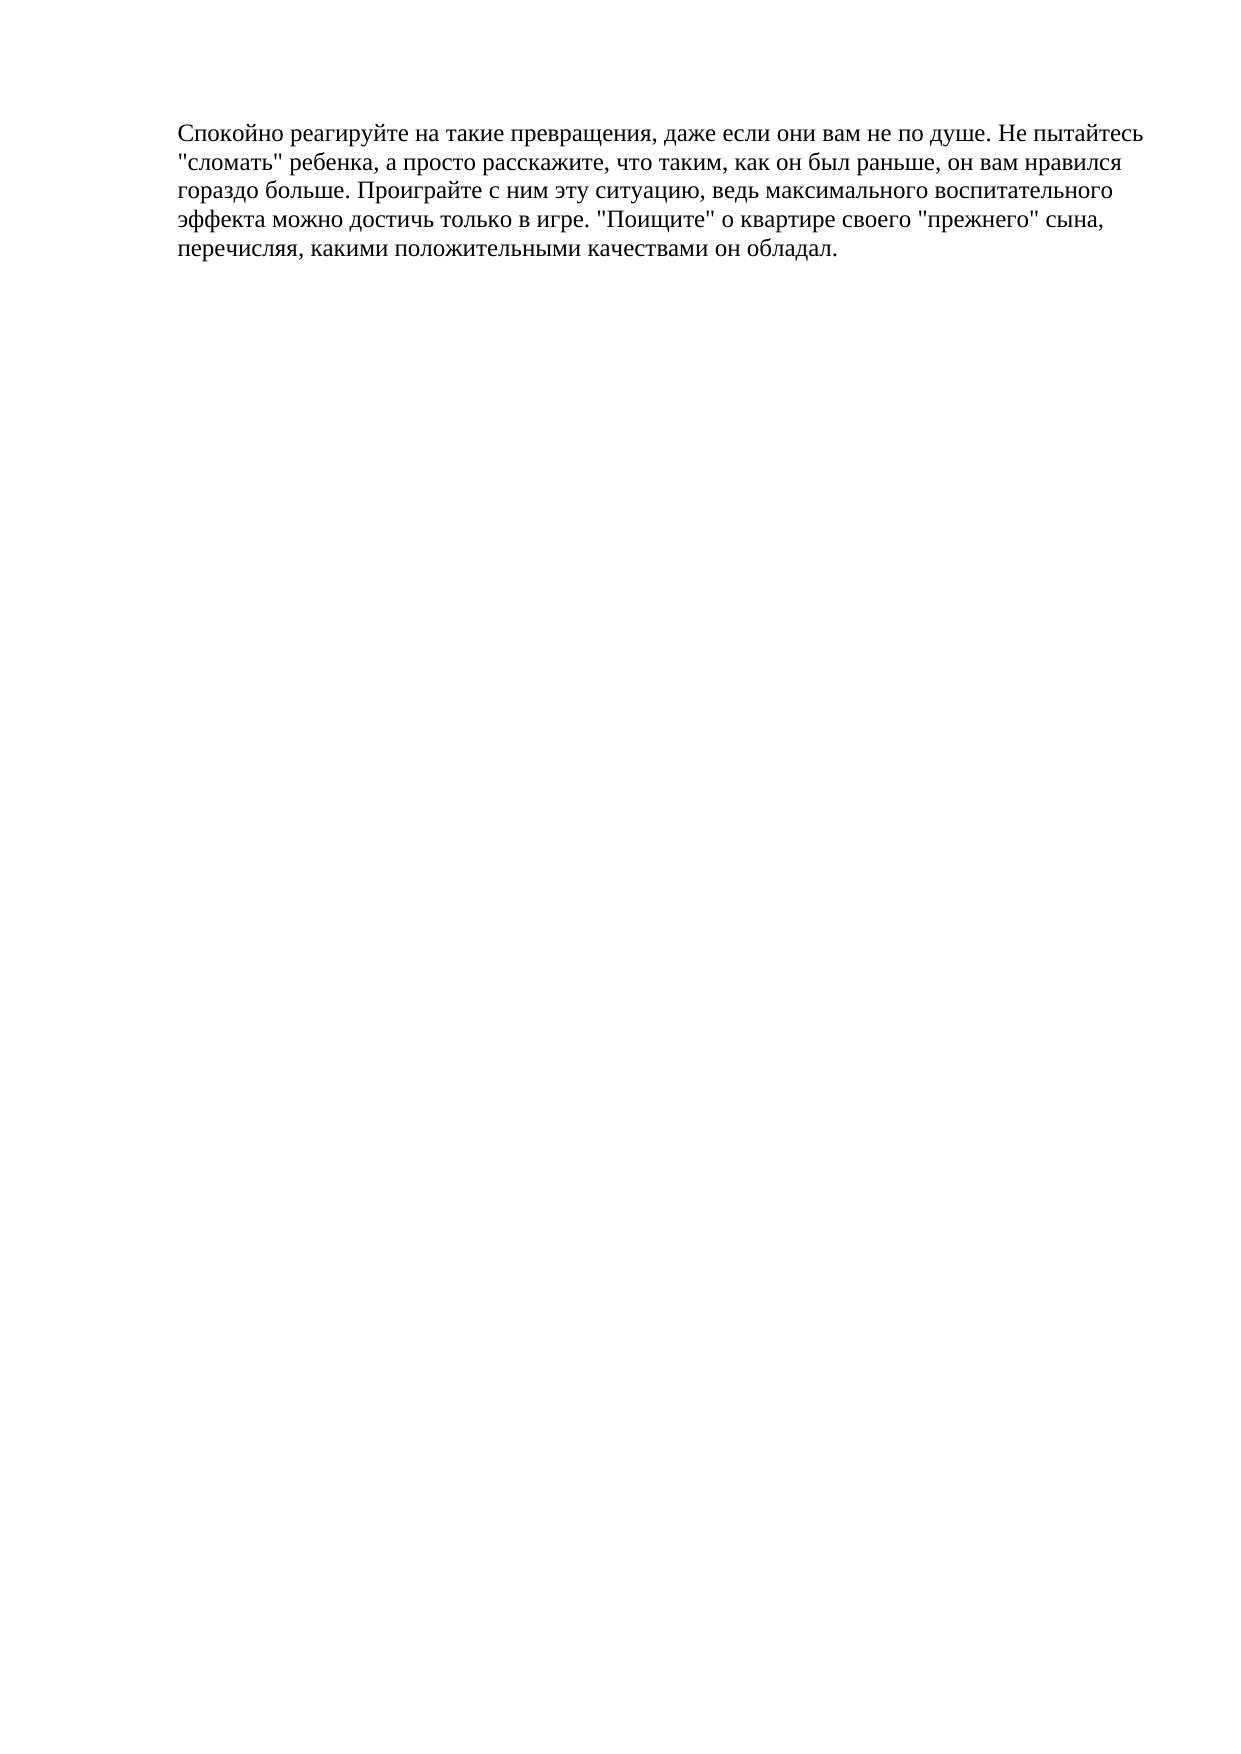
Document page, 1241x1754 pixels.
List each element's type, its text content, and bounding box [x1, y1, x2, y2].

text Спокойно реагируйте на такие превращения, даже если они вам не по душе. Не пытайтесь "сломать" ребенка, а просто расскажите, что таким, как он был раньше, он вам нравился гораздо больше. Проиграйте с ним эту ситуацию, ведь максимального воспитательного эффекта можно достичь только в игре. "Поищите" о квартире своего "прежнего" сына, перечисляя, какими положительными качествами он обладал. [177, 118, 1152, 262]
